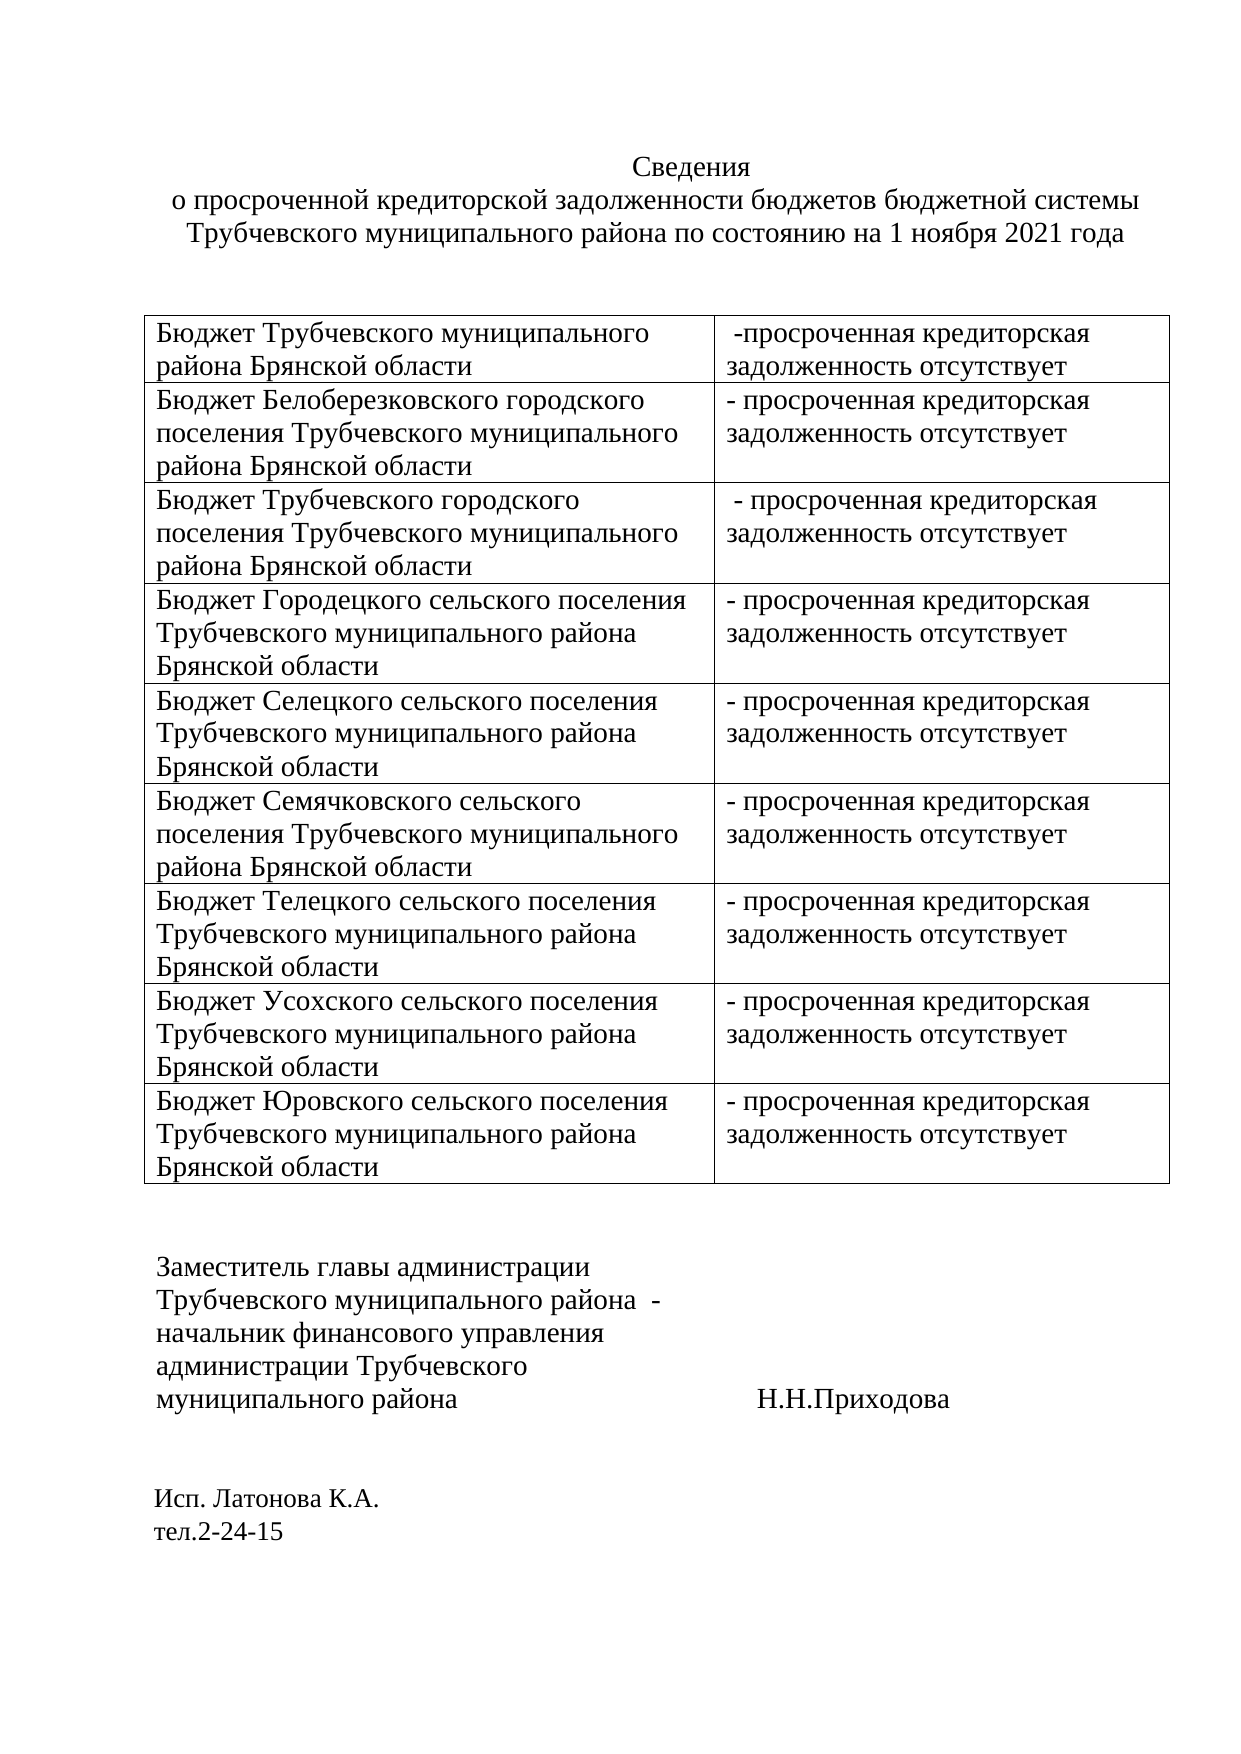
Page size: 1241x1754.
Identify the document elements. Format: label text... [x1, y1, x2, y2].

table_cell Бюджет Городецкого сельского поселения Трубчевского муниципального района Брянской области [145, 584, 714, 682]
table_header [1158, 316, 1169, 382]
text Сведения [153, 150, 1157, 183]
text тел.2-24-15 [153, 1514, 1157, 1547]
text Трубчевского муниципального района - [156, 1283, 1157, 1316]
table_cell - просроченная кредиторская задолженность отсутствует [715, 784, 1169, 883]
table_cell Бюджет Юровского сельского поселения Трубчевского муниципального района Брянской области [145, 1084, 714, 1183]
table_cell - просроченная кредиторская задолженность отсутствует [715, 483, 1169, 582]
table_cell Бюджет Селецкого сельского поселения Трубчевского муниципального района Брянской области [145, 684, 714, 783]
table_cell Бюджет Семячковского сельского поселения Трубчевского муниципального района Брянской области [145, 784, 714, 883]
table_cell - просроченная кредиторская задолженность отсутствует [715, 684, 1169, 783]
text начальник финансового управления [156, 1316, 1157, 1349]
table_cell - просроченная кредиторская задолженность отсутствует [715, 383, 1169, 482]
table_cell Бюджет Белоберезковского городского поселения Трубчевского муниципального района Брянской области [145, 383, 714, 482]
table_cell - просроченная кредиторская задолженность отсутствует [715, 884, 1169, 983]
table_cell - просроченная кредиторская задолженность отсутствует [715, 1084, 1169, 1183]
table_cell - просроченная кредиторская задолженность отсутствует [715, 584, 1169, 682]
table_cell Бюджет Трубчевского городского поселения Трубчевского муниципального района Брянской области [145, 483, 714, 582]
text Исп. Латонова К.А. [153, 1481, 1157, 1514]
text администрации Трубчевского [156, 1349, 1157, 1382]
text о просроченной кредиторской задолженности бюджетов бюджетной системы Трубчевского муниципального района по состоянию на 1 ноября 2021 года [153, 183, 1157, 249]
table_cell Бюджет Усохского сельского поселения Трубчевского муниципального района Брянской области [145, 984, 714, 1083]
text муниципального района Н.Н.Приходова [156, 1382, 1157, 1415]
text Заместитель главы администрации [156, 1250, 1157, 1283]
table_cell - просроченная кредиторская задолженность отсутствует [715, 984, 1169, 1083]
table_header Бюджет Трубчевского муниципального района Брянской области [145, 316, 714, 382]
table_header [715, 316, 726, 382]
table_cell Бюджет Телецкого сельского поселения Трубчевского муниципального района Брянской области [145, 884, 714, 983]
